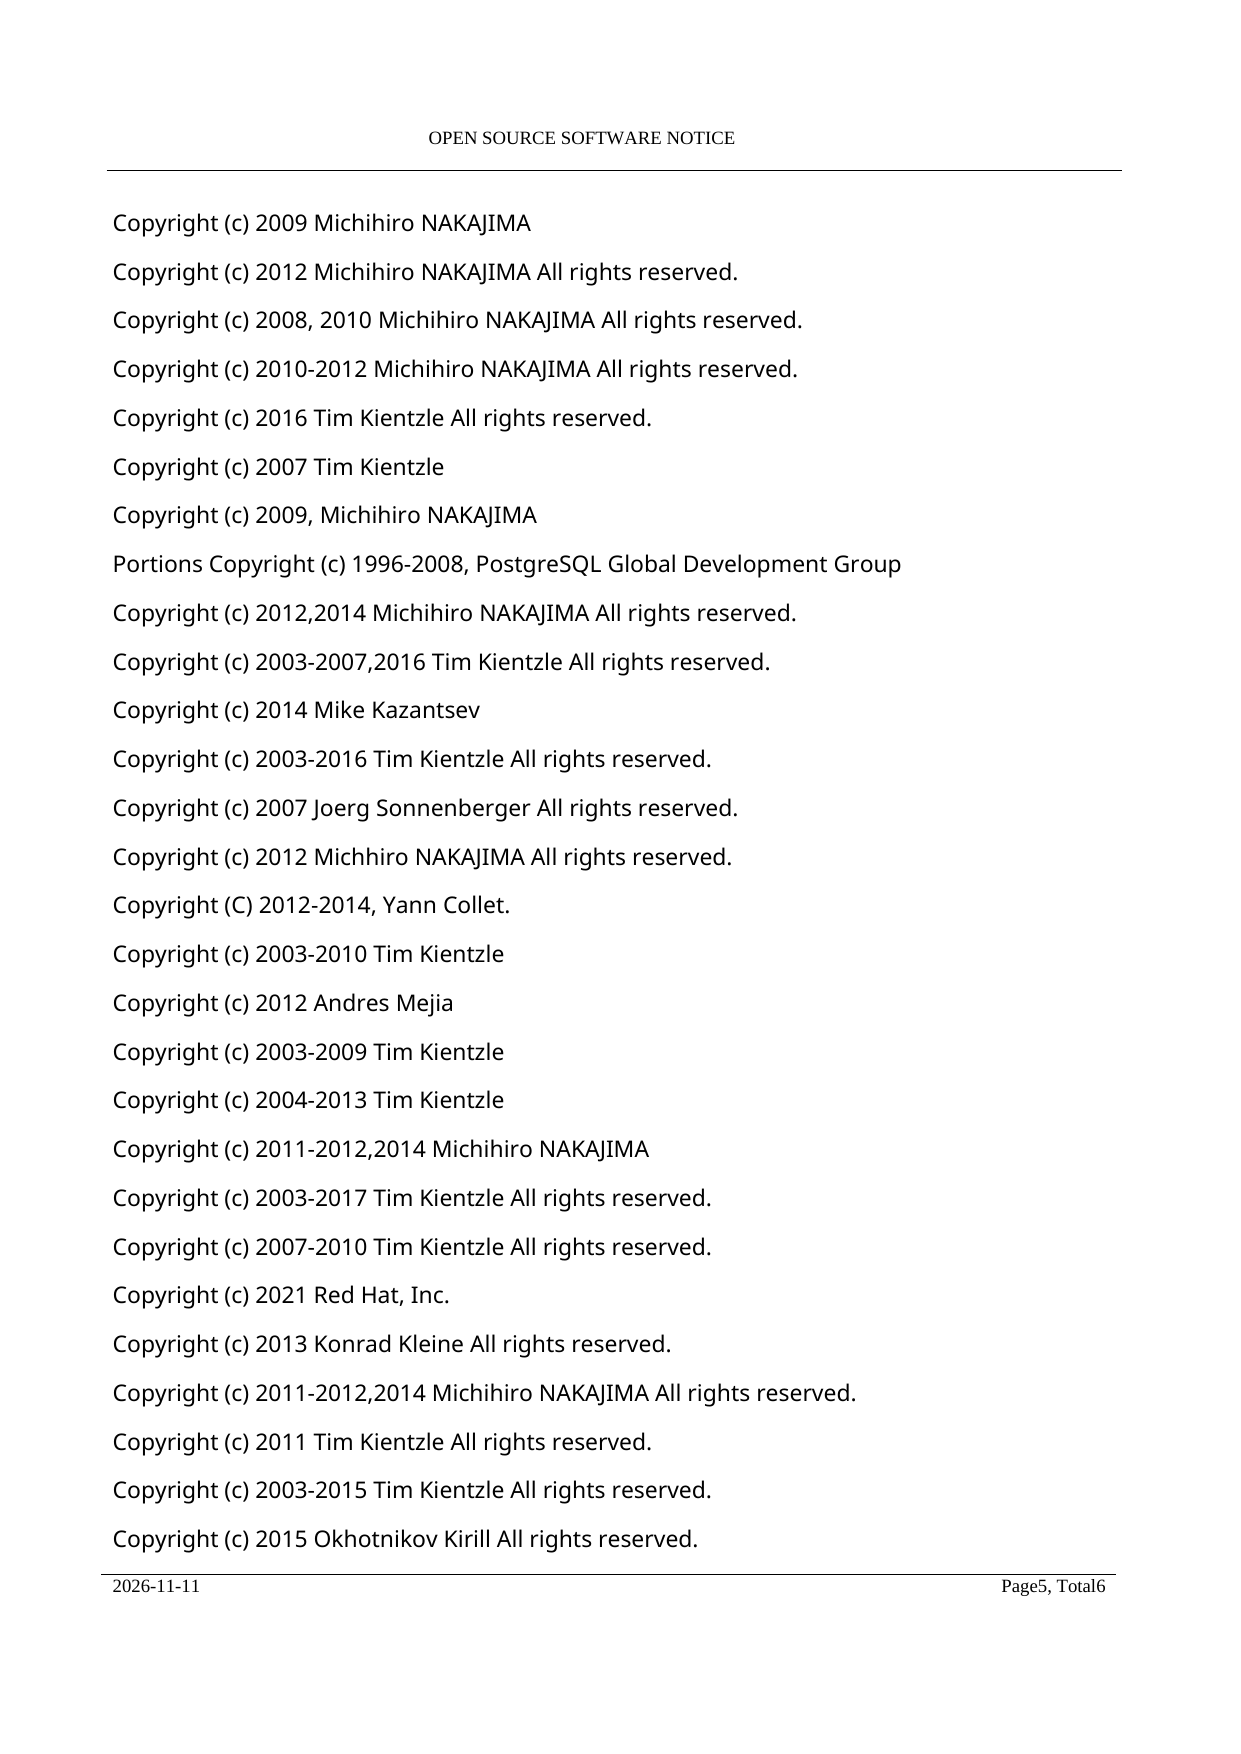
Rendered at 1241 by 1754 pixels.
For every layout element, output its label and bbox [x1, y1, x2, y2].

text [112, 206, 1128, 1555]
